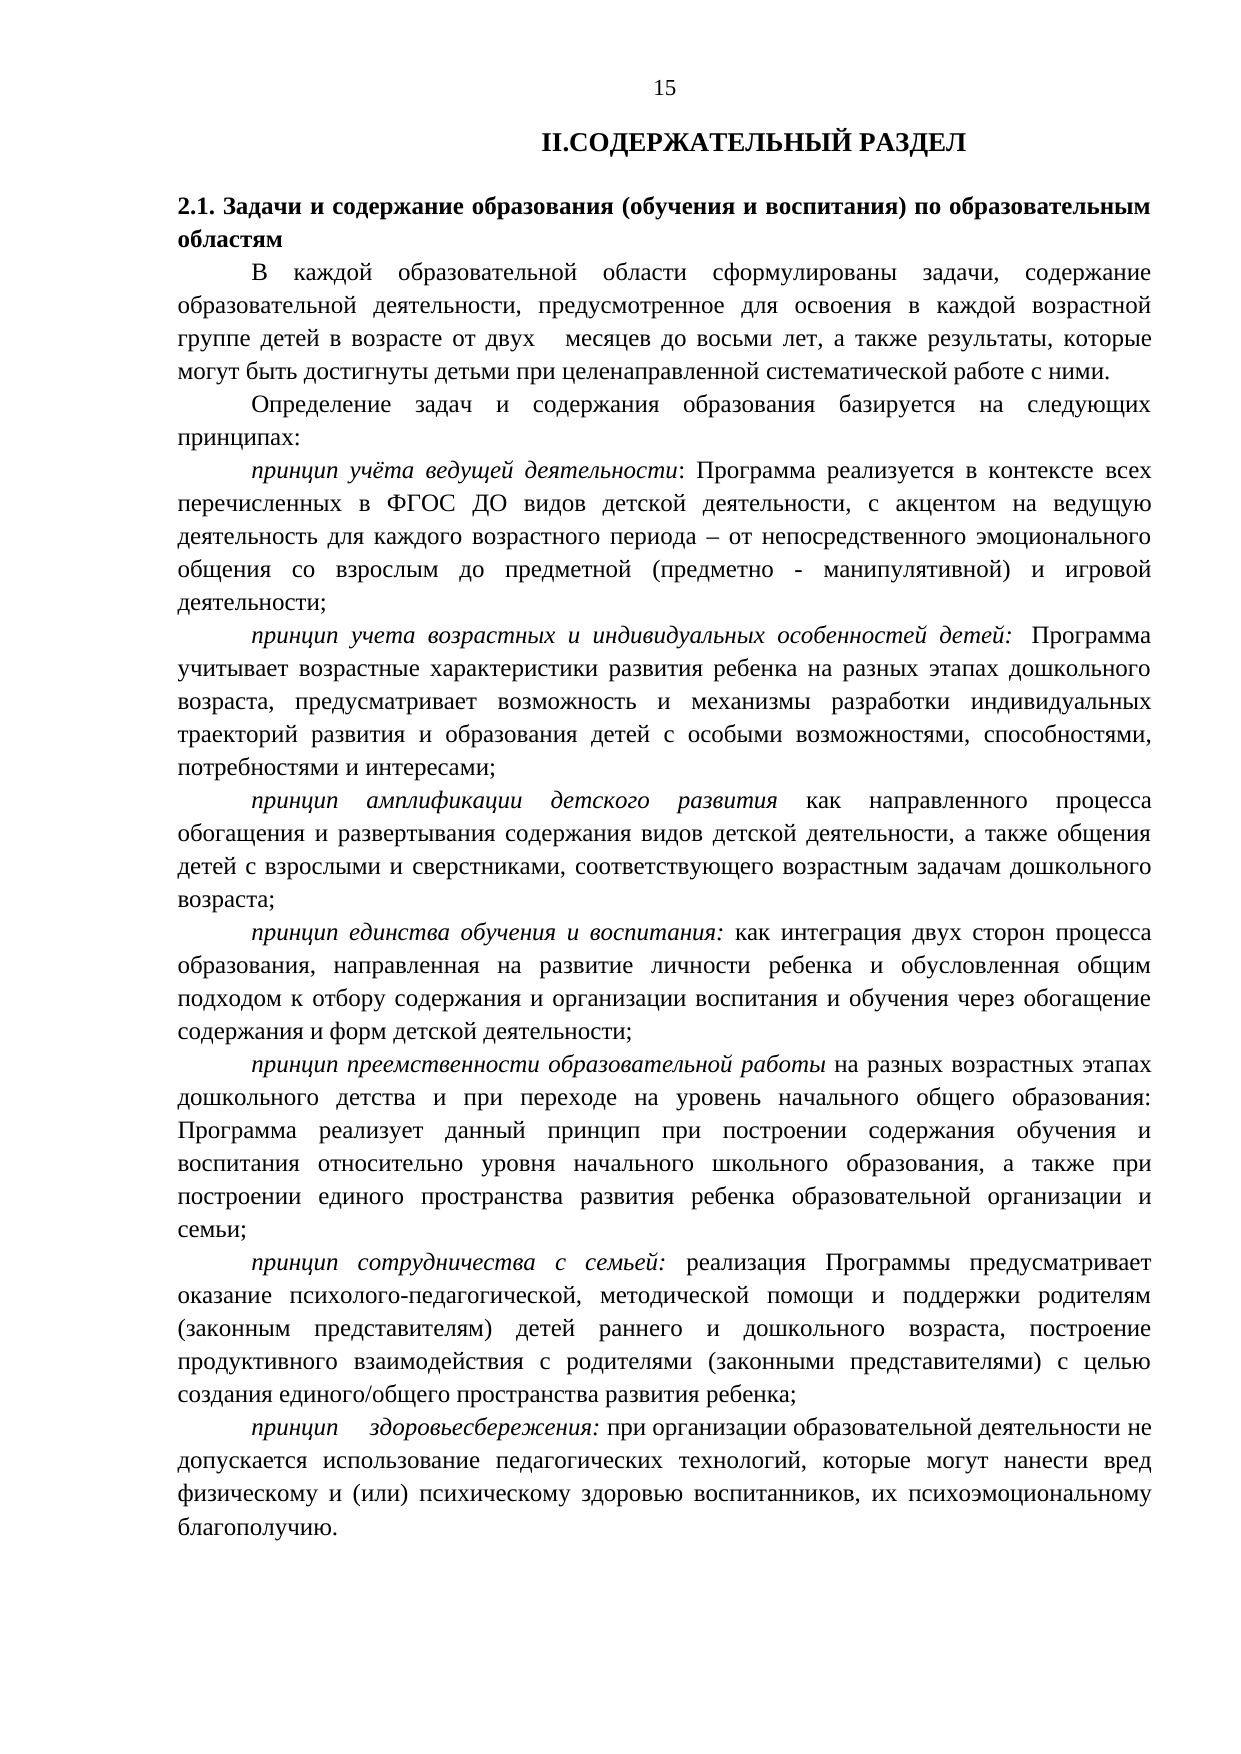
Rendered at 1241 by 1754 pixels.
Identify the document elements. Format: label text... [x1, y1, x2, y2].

text принцип сотрудничества с семьей: реализация Программы предусматривает оказание психолого-педагогической, методической помощи и поддержки родителям (законным представителям) детей раннего и дошкольного возраста, построение продуктивного взаимодействия с родителями (законными представителями) с целью создания единого/общего пространства развития ребенка; [177, 1247, 1152, 1408]
text Определение задач и содержания образования базируется на следующих принципах: [177, 389, 1152, 451]
text принцип преемственности образовательной работы на разных возрастных этапах дошкольного детства и при переходе на уровень начального общего образования: Программа реализует данный принцип при построении содержания обучения и воспитания относительно уровня начального школьного образования, а также при построении единого пространства развития ребенка образовательной организации и семьи; [177, 1049, 1152, 1243]
text В каждой образовательной области сформулированы задачи, содержание образовательной деятельности, предусмотренное для освоения в каждой возрастной группе детей в возрасте от двух месяцев до восьми лет, а также результаты, которые могут быть достигнуты детьми при целенаправленной систематической работе с ними. [177, 257, 1152, 384]
text принцип единства обучения и воспитания: как интеграция двух сторон процесса образования, направленная на развитие личности ребенка и обусловленная общим подходом к отбору содержания и организации воспитания и обучения через обогащение содержания и форм детской деятельности; [177, 917, 1152, 1045]
text принцип учёта ведущей деятельности: Программа реализуется в контексте всех перечисленных в ФГОС ДО видов детской деятельности, с акцентом на ведущую деятельность для каждого возрастного периода – от непосредственного эмоционального общения со взрослым до предметной (предметно - манипулятивной) и игровой деятельности; [177, 455, 1152, 616]
subtitle II.СОДЕРЖАТЕЛЬНЫЙ РАЗДЕЛ [356, 126, 1152, 158]
text принцип амплификации детского развития как направленного процесса обогащения и развертывания содержания видов детской деятельности, а также общения детей с взрослыми и сверстниками, соответствующего возрастным задачам дошкольного возраста; [177, 785, 1152, 913]
text принцип здоровьесбережения: при организации образовательной деятельности не допускается использование педагогических технологий, которые могут нанести вред физическому и (или) психическому здоровью воспитанников, их психоэмоциональному благополучию. [177, 1412, 1152, 1540]
text принцип учета возрастных и индивидуальных особенностей детей: Программа учитывает возрастные характеристики развития ребенка на разных этапах дошкольного возраста, предусматривает возможность и механизмы разработки индивидуальных траекторий развития и образования детей с особыми возможностями, способностями, потребностями и интересами; [177, 620, 1152, 781]
text 2.1. Задачи и содержание образования (обучения и воспитания) по образовательным областям [177, 191, 1152, 252]
